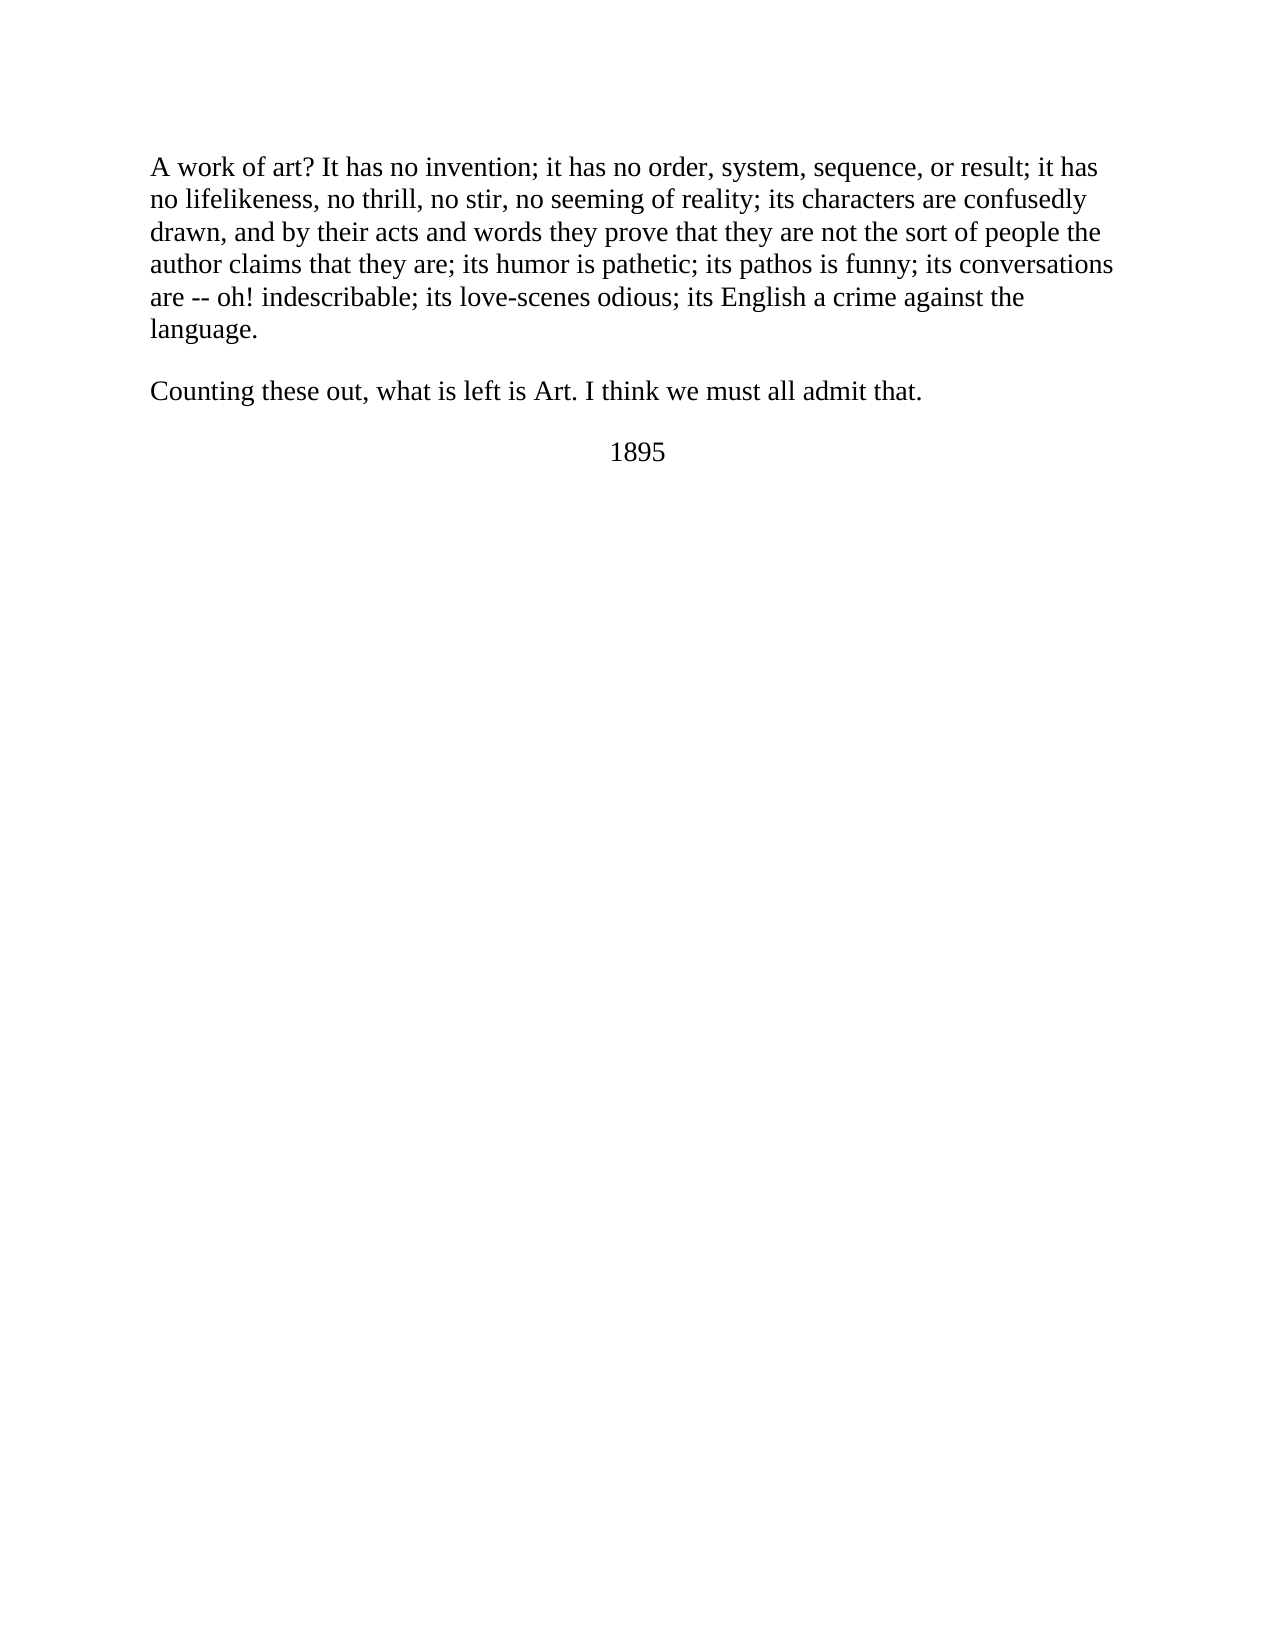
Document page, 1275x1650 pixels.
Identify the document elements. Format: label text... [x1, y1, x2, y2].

text 1895 [150, 435, 1125, 467]
text A work of art? It has no invention; it has no order, system, sequence, or result; it has no lifelikeness, no thrill, no stir, no seeming of reality; its characters are confusedly drawn, and by their acts and words they prove that they are not the sort of people the author claims that they are; its humor is pathetic; its pathos is funny; its conversations are -- oh! indescribable; its love-scenes odious; its English a crime against the language. [150, 150, 1125, 344]
text Counting these out, what is left is Art. I think we must all admit that. [150, 373, 1125, 406]
